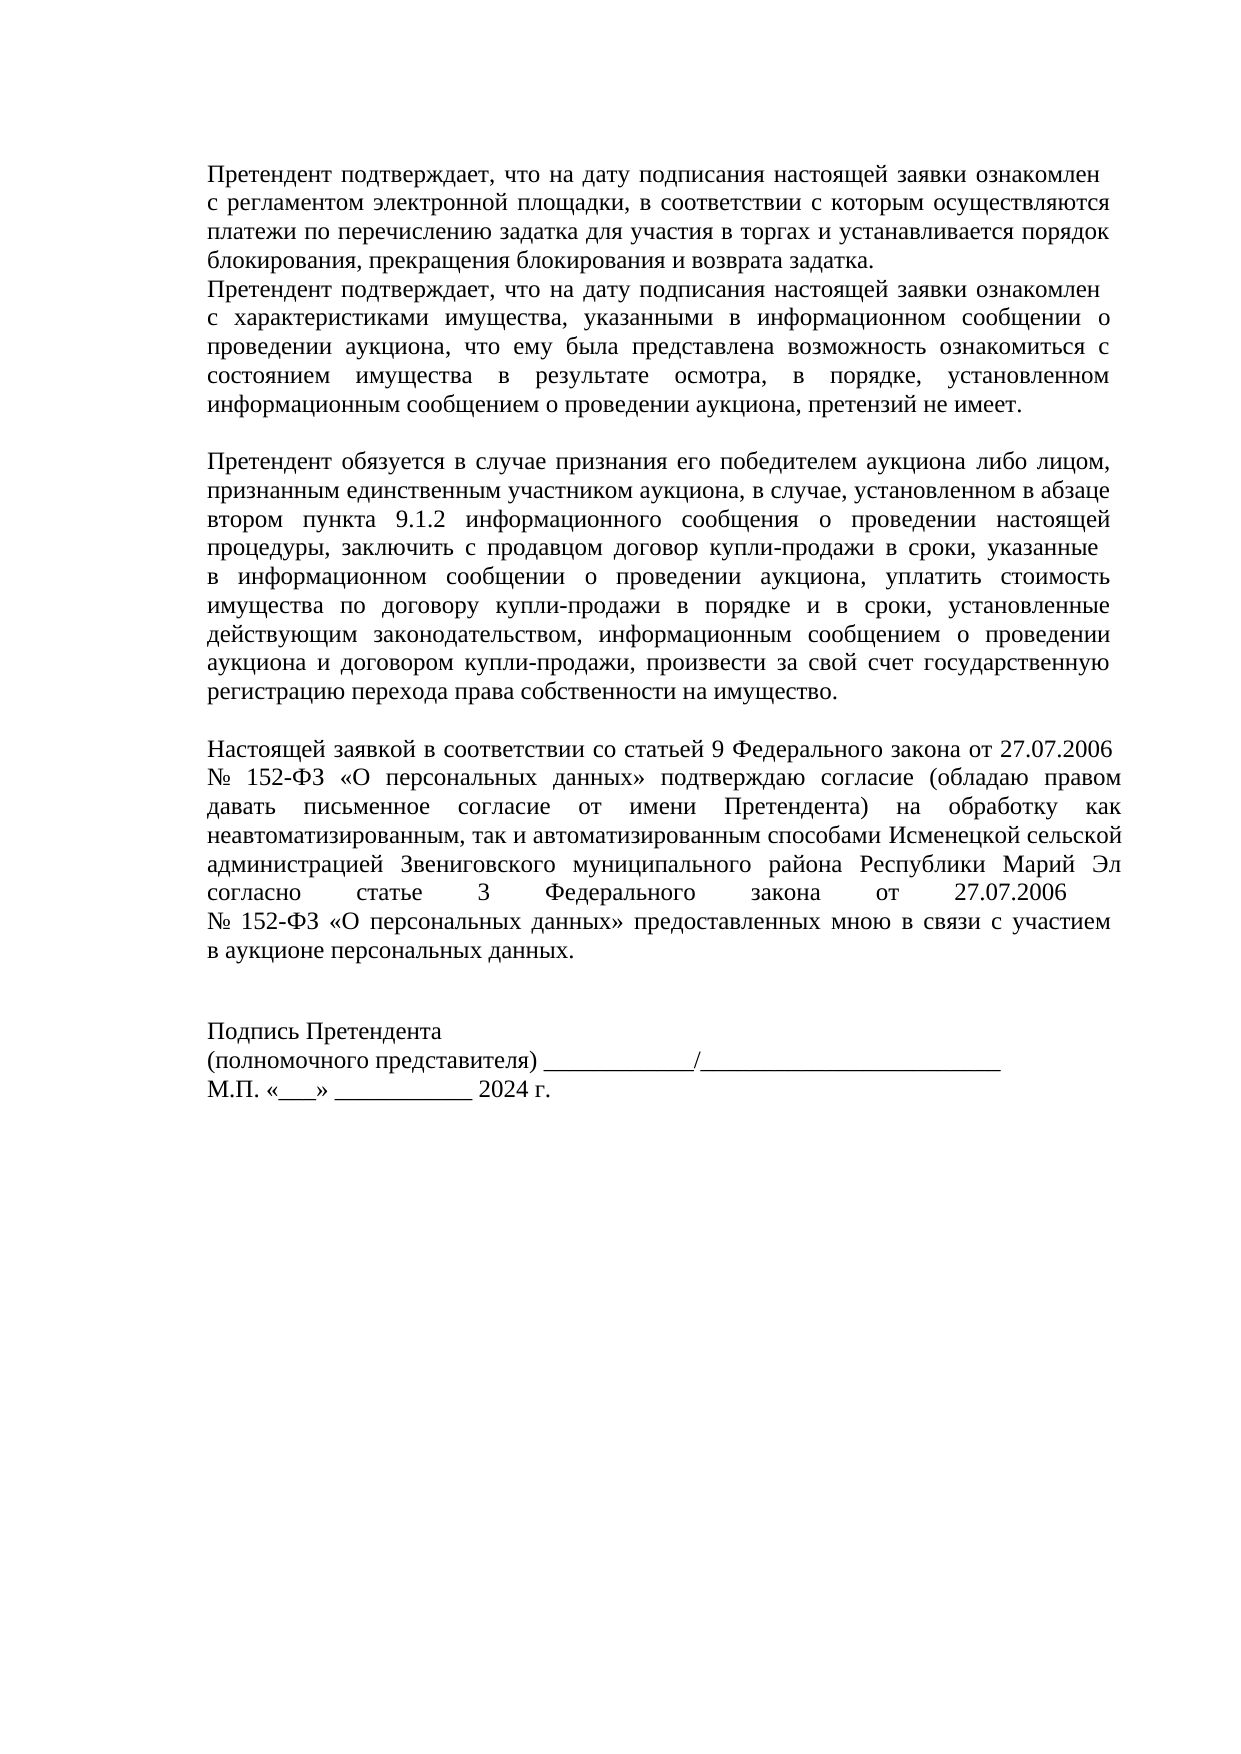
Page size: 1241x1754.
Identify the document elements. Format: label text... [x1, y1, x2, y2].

text (полномочного представителя) ____________/________________________ [207, 1045, 1122, 1074]
text Настоящей заявкой в соответствии со статьей 9 Федерального закона от 27.07.2006 № 152-ФЗ «О персональных данных» подтверждаю согласие (обладаю правом давать письменное согласие от имени Претендента) на обработку как неавтоматизированным, так и автоматизированным способами Исменецкой сельской администрацией Звениговского муниципального района Республики Марий Эл согласно статье 3 Федерального закона от 27.07.2006 № 152-ФЗ «О персональных данных» предоставленных мною в связи с участием в аукционе персональных данных. [207, 734, 1122, 964]
text Претендент подтверждает, что на дату подписания настоящей заявки ознакомлен с регламентом электронной площадки, в соответствии с которым осуществляются платежи по перечислению задатка для участия в торгах и устанавливается порядок блокирования, прекращения блокирования и возврата задатка. [207, 159, 1110, 274]
text М.П. «___» ___________ 2024 г. [207, 1074, 1122, 1103]
text Подпись Претендента [207, 1016, 1122, 1045]
text Претендент обязуется в случае признания его победителем аукциона либо лицом, признанным единственным участником аукциона, в случае, установленном в абзаце втором пункта 9.1.2 информационного сообщения о проведении настоящей процедуры, заключить с продавцом договор купли-продажи в сроки, указанные в информационном сообщении о проведении аукциона, уплатить стоимость имущества по договору купли-продажи в порядке и в сроки, установленные действующим законодательством, информационным сообщением о проведении аукциона и договором купли-продажи, произвести за свой счет государственную регистрацию перехода права собственности на имущество. [207, 446, 1110, 705]
text Претендент подтверждает, что на дату подписания настоящей заявки ознакомлен с характеристиками имущества, указанными в информационном сообщении о проведении аукциона, что ему была представлена возможность ознакомиться с состоянием имущества в результате осмотра, в порядке, установленном информационным сообщением о проведении аукциона, претензий не имеет. [207, 274, 1110, 417]
